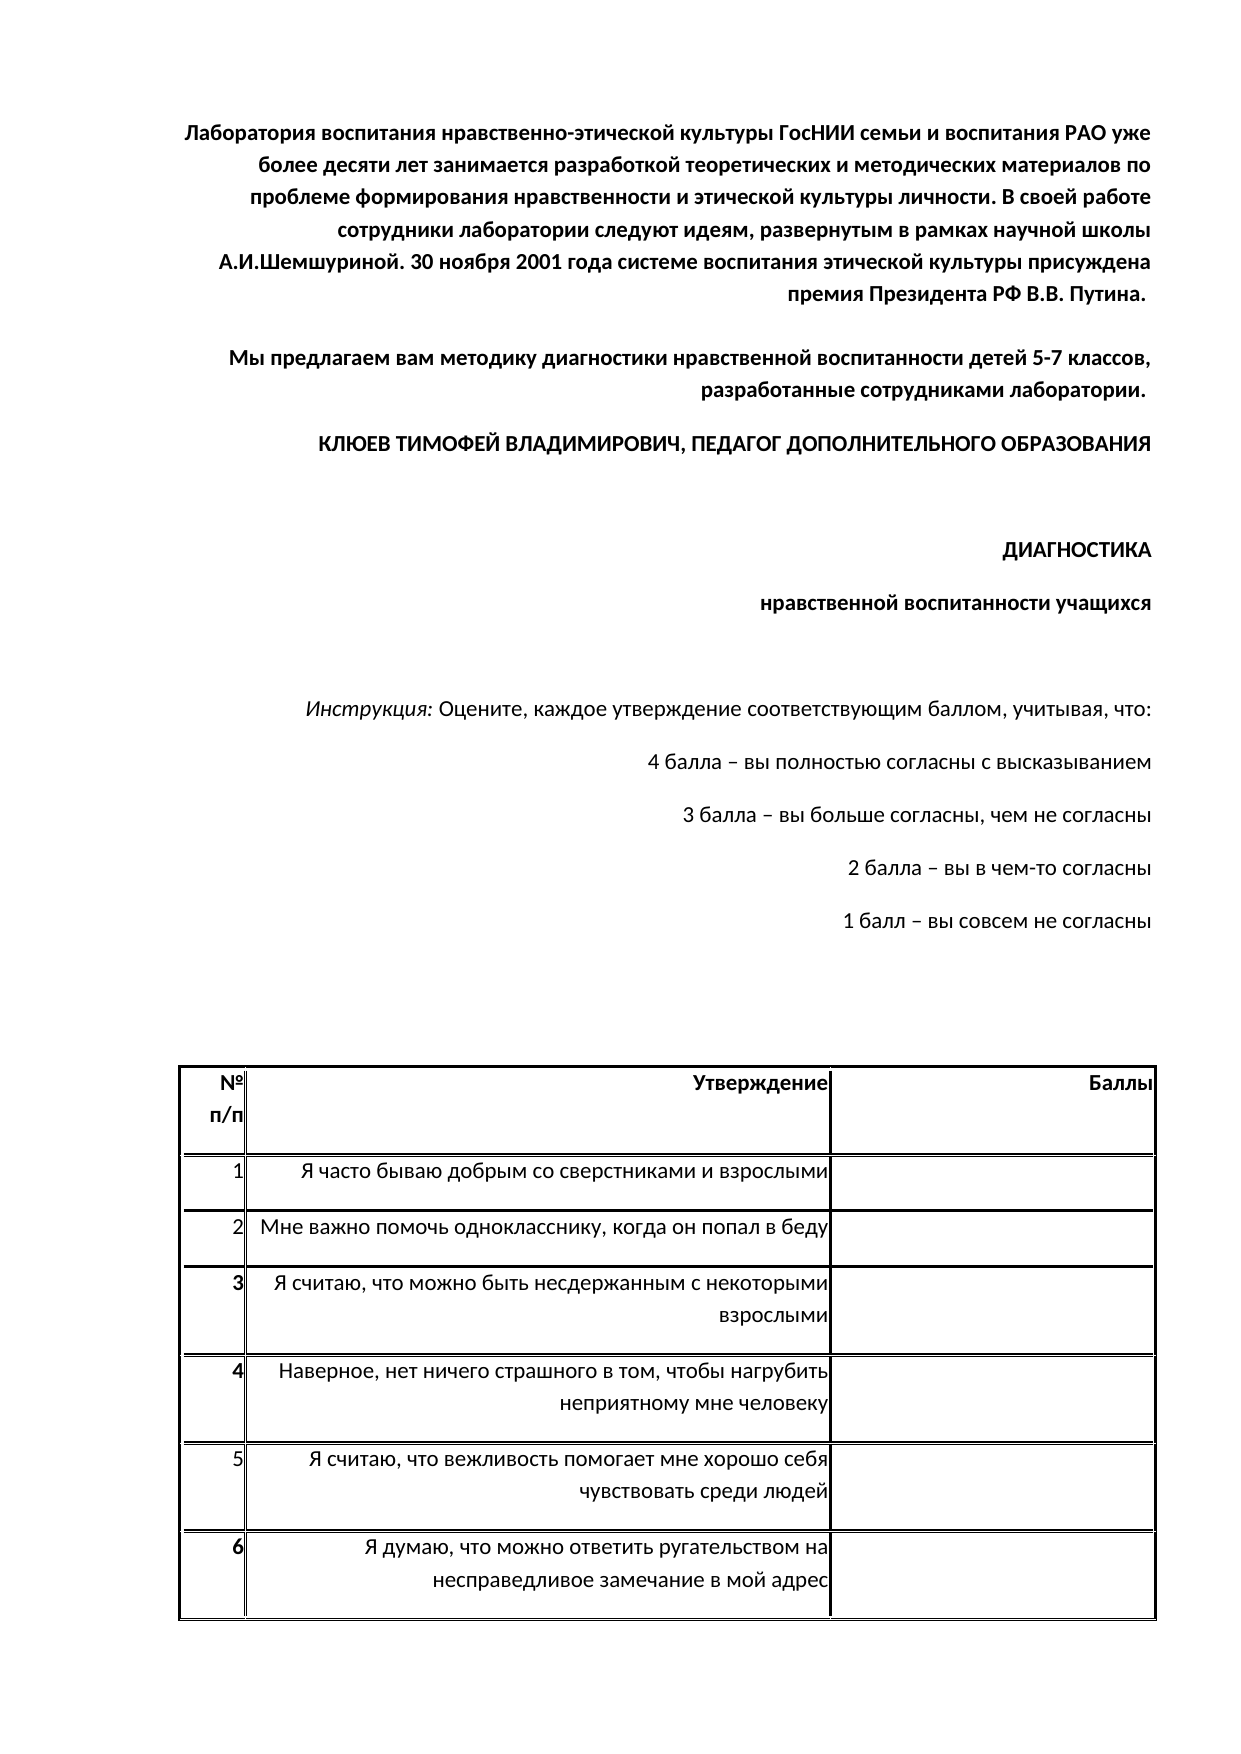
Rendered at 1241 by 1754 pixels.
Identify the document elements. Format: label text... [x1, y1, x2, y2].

table_cell 3 [181, 1265, 244, 1353]
table_cell Я считаю, что можно быть несдержанным с некоторыми взрослыми [247, 1268, 829, 1353]
text ДИАГНОСТИКА [177, 535, 1152, 563]
table_cell 1 [181, 1153, 244, 1209]
table_cell 2 [181, 1209, 244, 1265]
table_cell 4 [181, 1353, 244, 1441]
table_cell Я считаю, что вежливость помогает мне хорошо себя чувствовать среди людей [247, 1445, 829, 1529]
text 1 балл – вы совсем не согласны [177, 906, 1152, 934]
text КЛЮЕВ ТИМОФЕЙ ВЛАДИМИРОВИЧ, ПЕДАГОГ ДОПОЛНИТЕЛЬНОГО ОБРАЗОВАНИЯ [177, 429, 1152, 457]
table_cell [832, 1441, 1155, 1529]
text нравственной воспитанности учащихся [177, 588, 1152, 616]
text Инструкция: Оцените, каждое утверждение соответствующим баллом, учитывая, что: [177, 694, 1152, 722]
table_cell 5 [181, 1441, 244, 1529]
table_cell Наверное, нет ничего страшного в том, чтобы нагрубить неприятному мне человеку [247, 1357, 829, 1441]
table_cell [832, 1153, 1155, 1209]
table_header Утверждение [246, 1068, 830, 1153]
table_cell Я думаю, что можно ответить ругательством на несправедливое замечание в мой адрес [246, 1533, 830, 1617]
table_cell 6 [181, 1529, 246, 1617]
table_cell Мне важно помочь однокласснику, когда он попал в беду [247, 1212, 829, 1265]
table_cell [832, 1209, 1154, 1265]
text 4 балла – вы полностью согласны с высказыванием [177, 747, 1152, 775]
text Лаборатория воспитания нравственно-этической культуры ГосНИИ семьи и воспитания РАО уже более десяти лет занимается разработкой теоретических и методических материалов по проблеме формирования нравственности и этической культуры личности. В своей работе сотрудники лаборатории следуют идеям, развернутым в рамках научной школы А.И.Шемшуриной. 30 ноября 2001 года системе воспитания этической культуры присуждена премия Президента РФ В.В. Путина. Мы предлагаем вам методику диагностики нравственной воспитанности детей 5-7 классов, разработанные сотрудниками лаборатории. [177, 118, 1152, 404]
text 3 балла – вы больше согласны, чем не согласны [177, 800, 1152, 828]
table_header № п/п [181, 1068, 246, 1153]
text 2 балла – вы в чем-то согласны [177, 853, 1152, 881]
table_cell [832, 1265, 1154, 1353]
table_cell [832, 1353, 1155, 1441]
table_cell Я часто бываю добрым со сверстниками и взрослыми [247, 1157, 829, 1209]
table_header Баллы [830, 1068, 1154, 1153]
table_cell [830, 1529, 1155, 1617]
